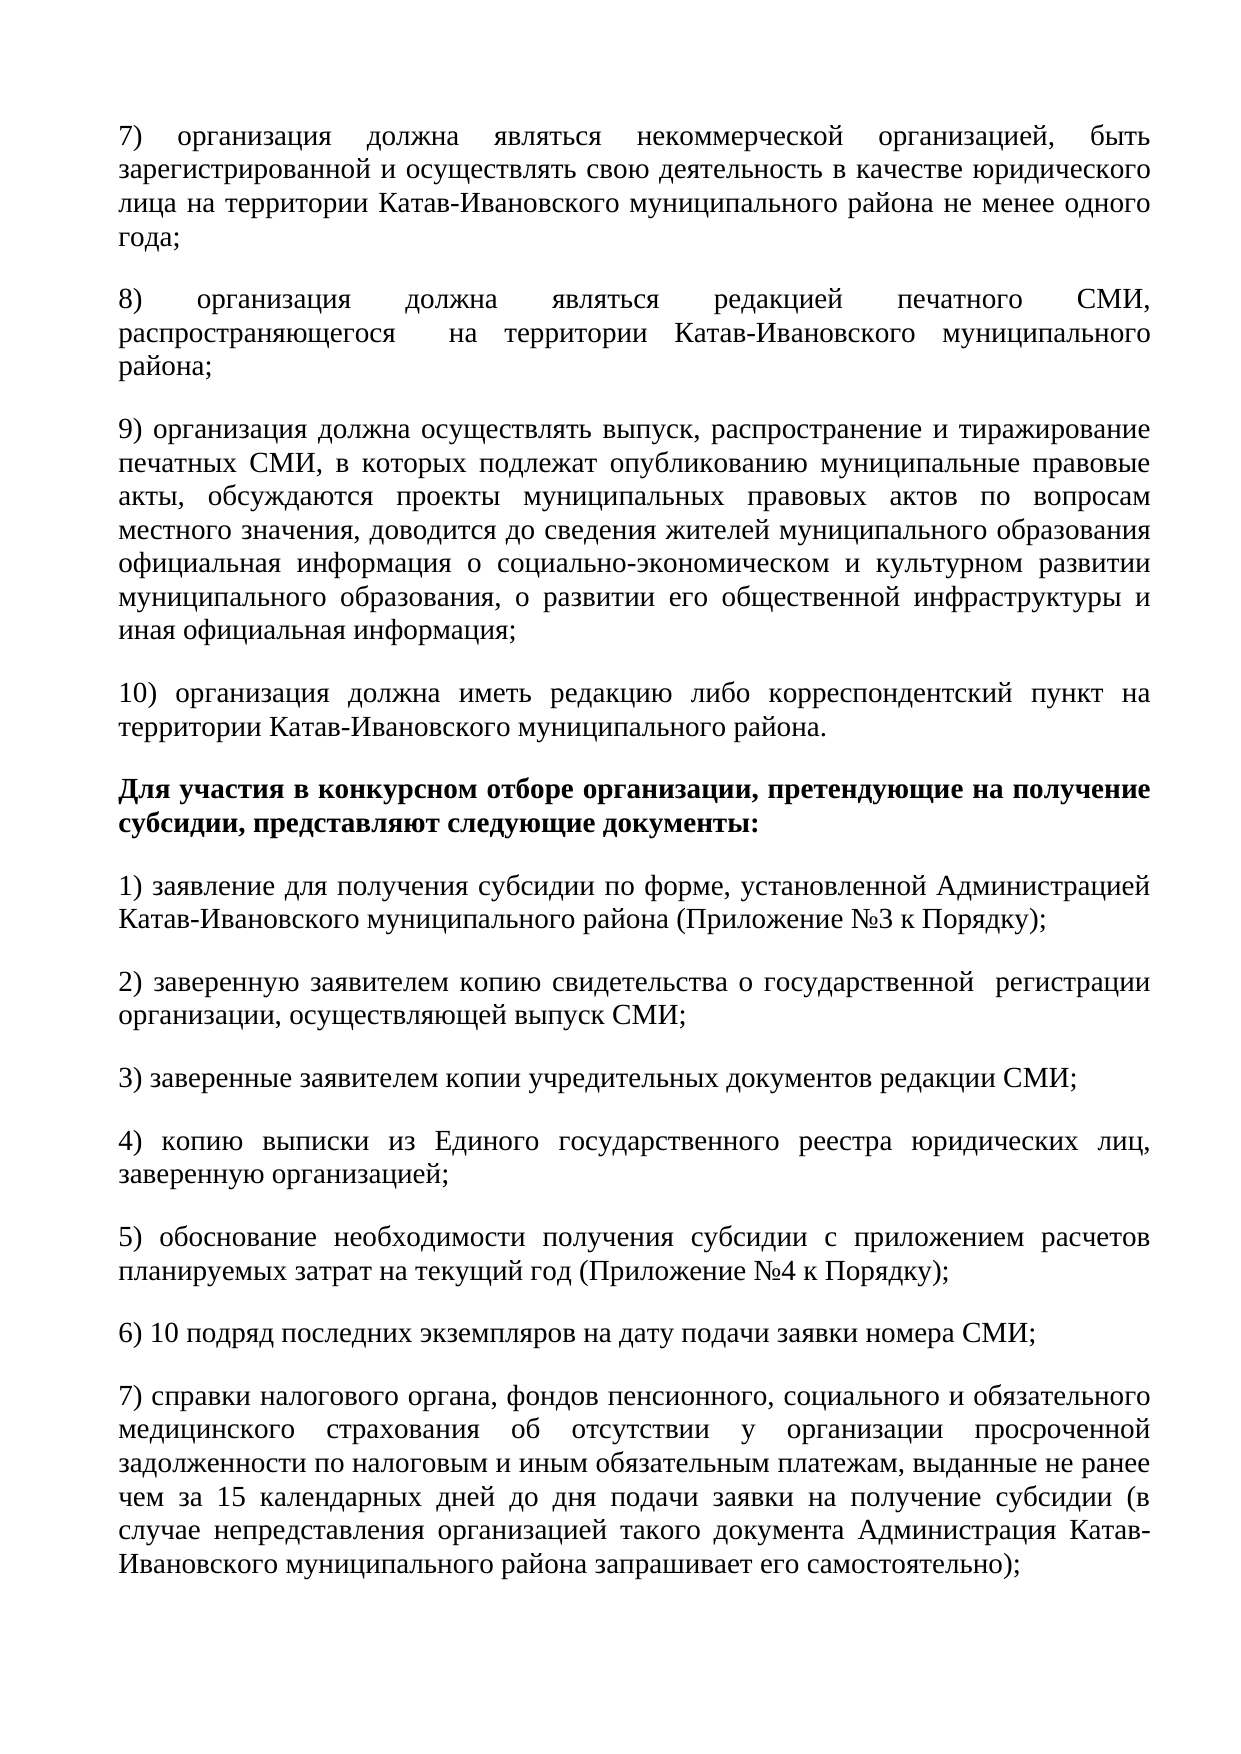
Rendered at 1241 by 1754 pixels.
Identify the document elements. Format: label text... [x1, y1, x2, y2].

text Для участия в конкурсном отборе организации, претендующие на получение субсидии, представляют следующие документы: [118, 771, 1152, 838]
text 1) заявление для получения субсидии по форме, установленной Администрацией Катав-Ивановского муниципального района (Приложение №3 к Порядку); [118, 868, 1152, 935]
text 5) обоснование необходимости получения субсидии с приложением расчетов планируемых затрат на текущий год (Приложение №4 к Порядку); [118, 1219, 1152, 1286]
text 8) организация должна являться редакцией печатного СМИ, распространяющегося на территории Катав-Ивановского муниципального района; [118, 281, 1152, 382]
text 4) копию выписки из Единого государственного реестра юридических лиц, заверенную организацией; [118, 1123, 1152, 1190]
text 7) справки налогового органа, фондов пенсионного, социального и обязательного медицинского страхования об отсутствии у организации просроченной задолженности по налоговым и иным обязательным платежам, выданные не ранее чем за 15 календарных дней до дня подачи заявки на получение субсидии (в случае непредставления организацией такого документа Администрация Катав-Ивановского муниципального района запрашивает его самостоятельно); [118, 1378, 1152, 1579]
text 6) 10 подряд последних экземпляров на дату подачи заявки номера СМИ; [118, 1315, 1152, 1349]
text 3) заверенные заявителем копии учредительных документов редакции СМИ; [118, 1060, 1152, 1094]
text 2) заверенную заявителем копию свидетельства о государственной регистрации организации, осуществляющей выпуск СМИ; [118, 964, 1152, 1031]
text 7) организация должна являться некоммерческой организацией, быть зарегистрированной и осуществлять свою деятельность в качестве юридического лица на территории Катав-Ивановского муниципального района не менее одного года; [118, 118, 1152, 252]
text 9) организация должна осуществлять выпуск, распространение и тиражирование печатных СМИ, в которых подлежат опубликованию муниципальные правовые акты, обсуждаются проекты муниципальных правовых актов по вопросам местного значения, доводится до сведения жителей муниципального образования официальная информация о социально-экономическом и культурном развитии муниципального образования, о развитии его общественной инфраструктуры и иная официальная информация; [118, 411, 1152, 646]
text 10) организация должна иметь редакцию либо корреспондентский пункт на территории Катав-Ивановского муниципального района. [118, 675, 1152, 742]
